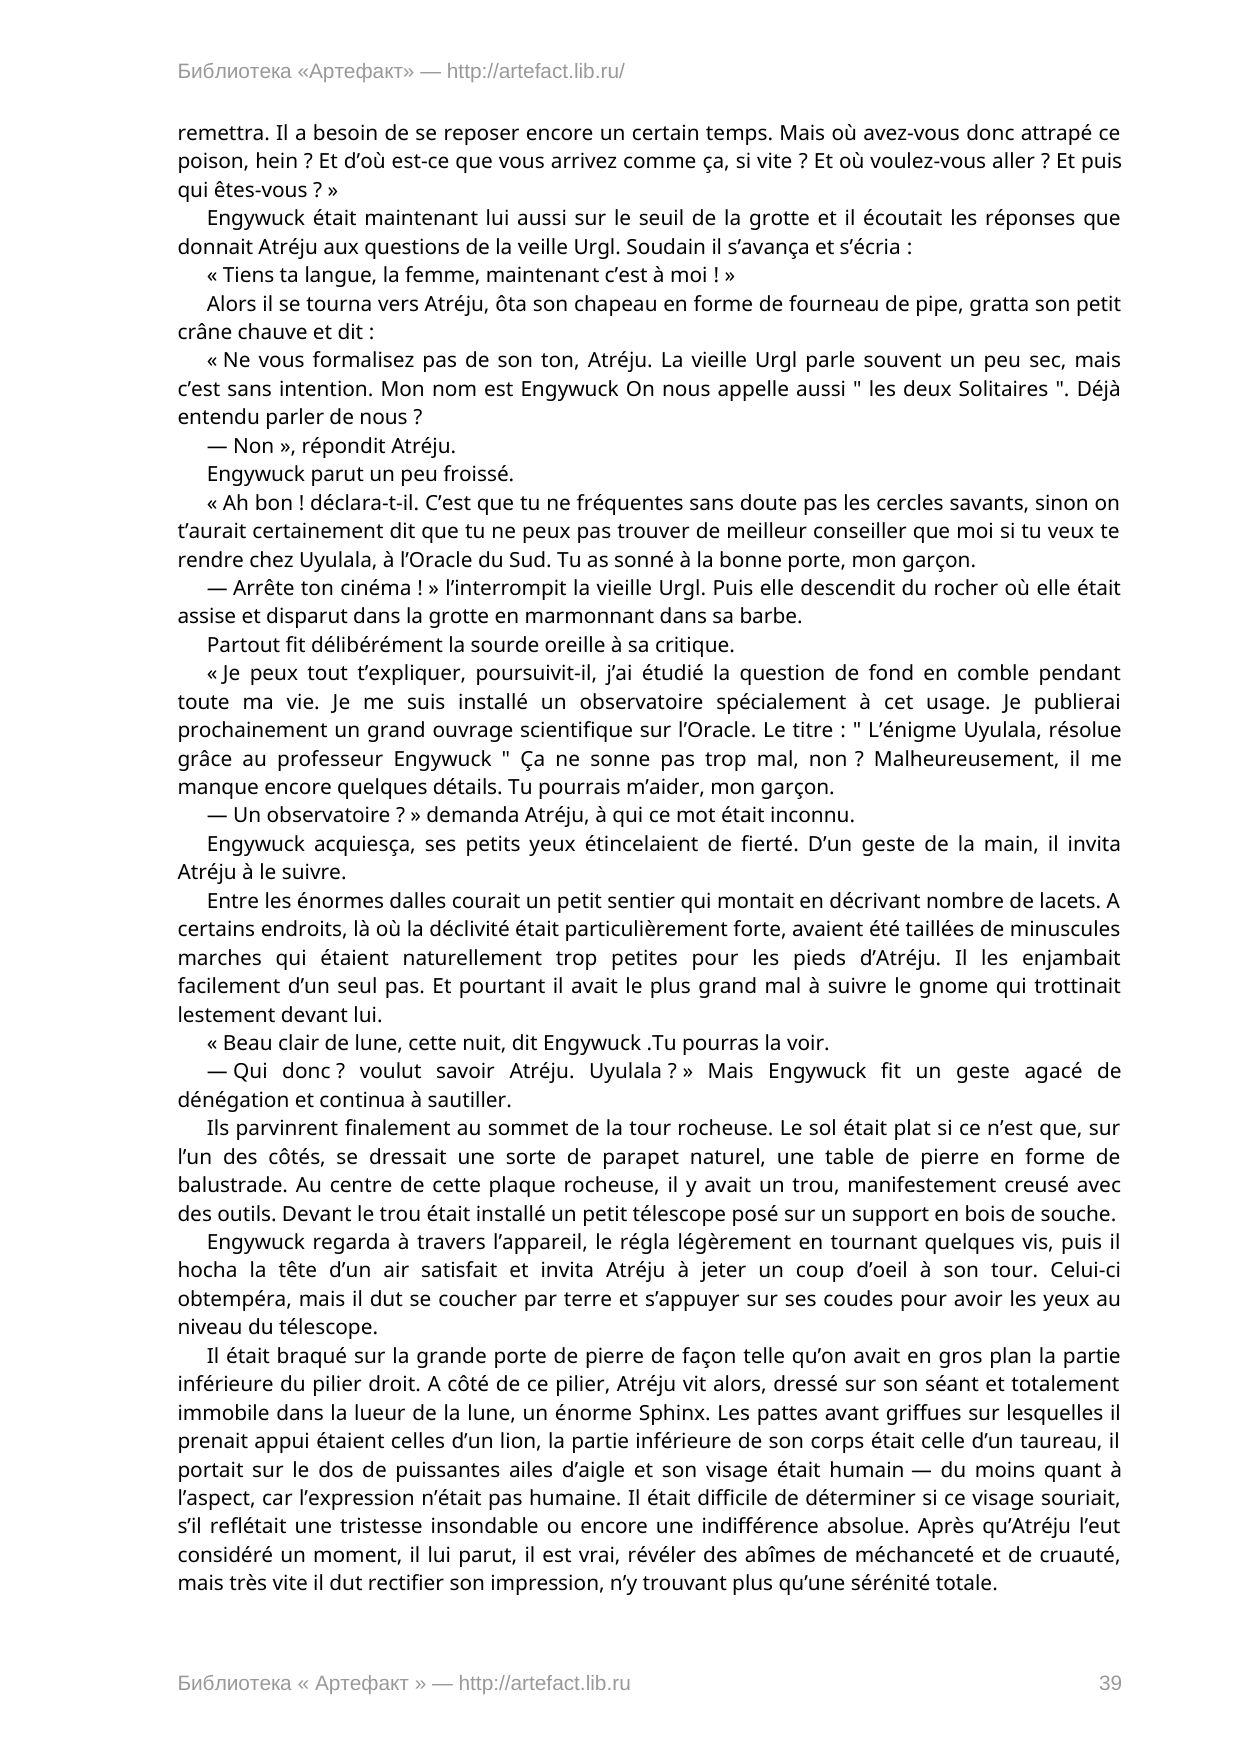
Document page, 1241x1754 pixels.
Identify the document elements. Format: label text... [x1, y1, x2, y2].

text Alors il se tourna vers Atréju, ôta son chapeau en forme de fourneau de pipe, gratta son petit crâne chauve et dit : [177, 289, 1122, 346]
text « Ah bon ! déclara-t-il. C’est que tu ne fréquentes sans doute pas les cercles savants, sinon on t’aurait certainement dit que tu ne peux pas trouver de meilleur conseiller que moi si tu veux te rendre chez Uyulala, à l’Oracle du Sud. Tu as sonné à la bonne porte, mon garçon. [177, 488, 1122, 573]
text Engywuck était maintenant lui aussi sur le seuil de la grotte et il écoutait les réponses que donnait Atréju aux questions de la veille Urgl. Soudain il s’avança et s’écria : [177, 203, 1122, 260]
text Engywuck acquiesça, ses petits yeux étincelaient de fierté. D’un geste de la main, il invita Atréju à le suivre. [177, 829, 1122, 886]
text Engywuck parut un peu froissé. [177, 459, 1122, 488]
text Engywuck regarda à travers l’appareil, le régla légèrement en tournant quelques vis, puis il hocha la tête d’un air satisfait et invita Atréju à jeter un coup d’oeil à son tour. Celui-ci obtempéra, mais il dut se coucher par terre et s’appuyer sur ses coudes pour avoir les yeux au niveau du télescope. [177, 1227, 1122, 1341]
text « Ne vous formalisez pas de son ton, Atréju. La vieille Urgl parle souvent un peu sec, mais c’est sans intention. Mon nom est Engywuck On nous appelle aussi " les deux Solitaires ". Déjà entendu parler de nous ? [177, 346, 1122, 431]
text « Tiens ta langue, la femme, maintenant c’est à moi ! » [177, 260, 1122, 289]
text — Qui donc ? voulut savoir Atréju. Uyulala ? » Mais Engywuck fit un geste agacé de dénégation et continua à sautiller. [177, 1057, 1122, 1113]
text — Un observatoire ? » demanda Atréju, à qui ce mot était inconnu. [177, 801, 1122, 829]
text « Je peux tout t’expliquer, poursuivit-il, j’ai étudié la question de fond en comble pendant toute ma vie. Je me suis installé un observatoire spécialement à cet usage. Je publierai prochainement un grand ouvrage scientifique sur l’Oracle. Le titre : " L’énigme Uyulala, résolue grâce au professeur Engywuck " Ça ne sonne pas trop mal, non ? Malheureusement, il me manque encore quelques détails. Tu pourrais m’aider, mon garçon. [177, 658, 1122, 801]
text — Arrête ton cinéma ! » l’interrompit la vieille Urgl. Puis elle descendit du rocher où elle était assise et disparut dans la grotte en marmonnant dans sa barbe. [177, 573, 1122, 630]
text Entre les énormes dalles courait un petit sentier qui montait en décrivant nombre de lacets. A certains endroits, là où la déclivité était particulièrement forte, avaient été taillées de minuscules marches qui étaient naturellement trop petites pour les pieds d’Atréju. Il les enjambait facilement d’un seul pas. Et pourtant il avait le plus grand mal à suivre le gnome qui trottinait lestement devant lui. [177, 886, 1122, 1028]
text Partout fit délibérément la sourde oreille à sa critique. [177, 630, 1122, 658]
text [177, 118, 1122, 203]
text Il était braqué sur la grande porte de pierre de façon telle qu’on avait en gros plan la partie inférieure du pilier droit. A côté de ce pilier, Atréju vit alors, dressé sur son séant et totalement immobile dans la lueur de la lune, un énorme Sphinx. Les pattes avant griffues sur lesquelles il prenait appui étaient celles d’un lion, la partie inférieure de son corps était celle d’un taureau, il portait sur le dos de puissantes ailes d’aigle et son visage était humain — du moins quant à l’aspect, car l’expression n’était pas humaine. Il était difficile de déterminer si ce visage souriait, s’il reflétait une tristesse insondable ou encore une indifférence absolue. Après qu’Atréju l’eut considéré un moment, il lui parut, il est vrai, révéler des abîmes de méchanceté et de cruauté, mais très vite il dut rectifier son impression, n’y trouvant plus qu’une sérénité totale. [177, 1341, 1122, 1597]
text Ils parvinrent finalement au sommet de la tour rocheuse. Le sol était plat si ce n’est que, sur l’un des côtés, se dressait une sorte de parapet naturel, une table de pierre en forme de balustrade. Au centre de cette plaque rocheuse, il y avait un trou, manifestement creusé avec des outils. Devant le trou était installé un petit télescope posé sur un support en bois de souche. [177, 1113, 1122, 1227]
text — Non », répondit Atréju. [177, 431, 1122, 459]
text « Beau clair de lune, cette nuit, dit Engywuck .Tu pourras la voir. [177, 1028, 1122, 1057]
